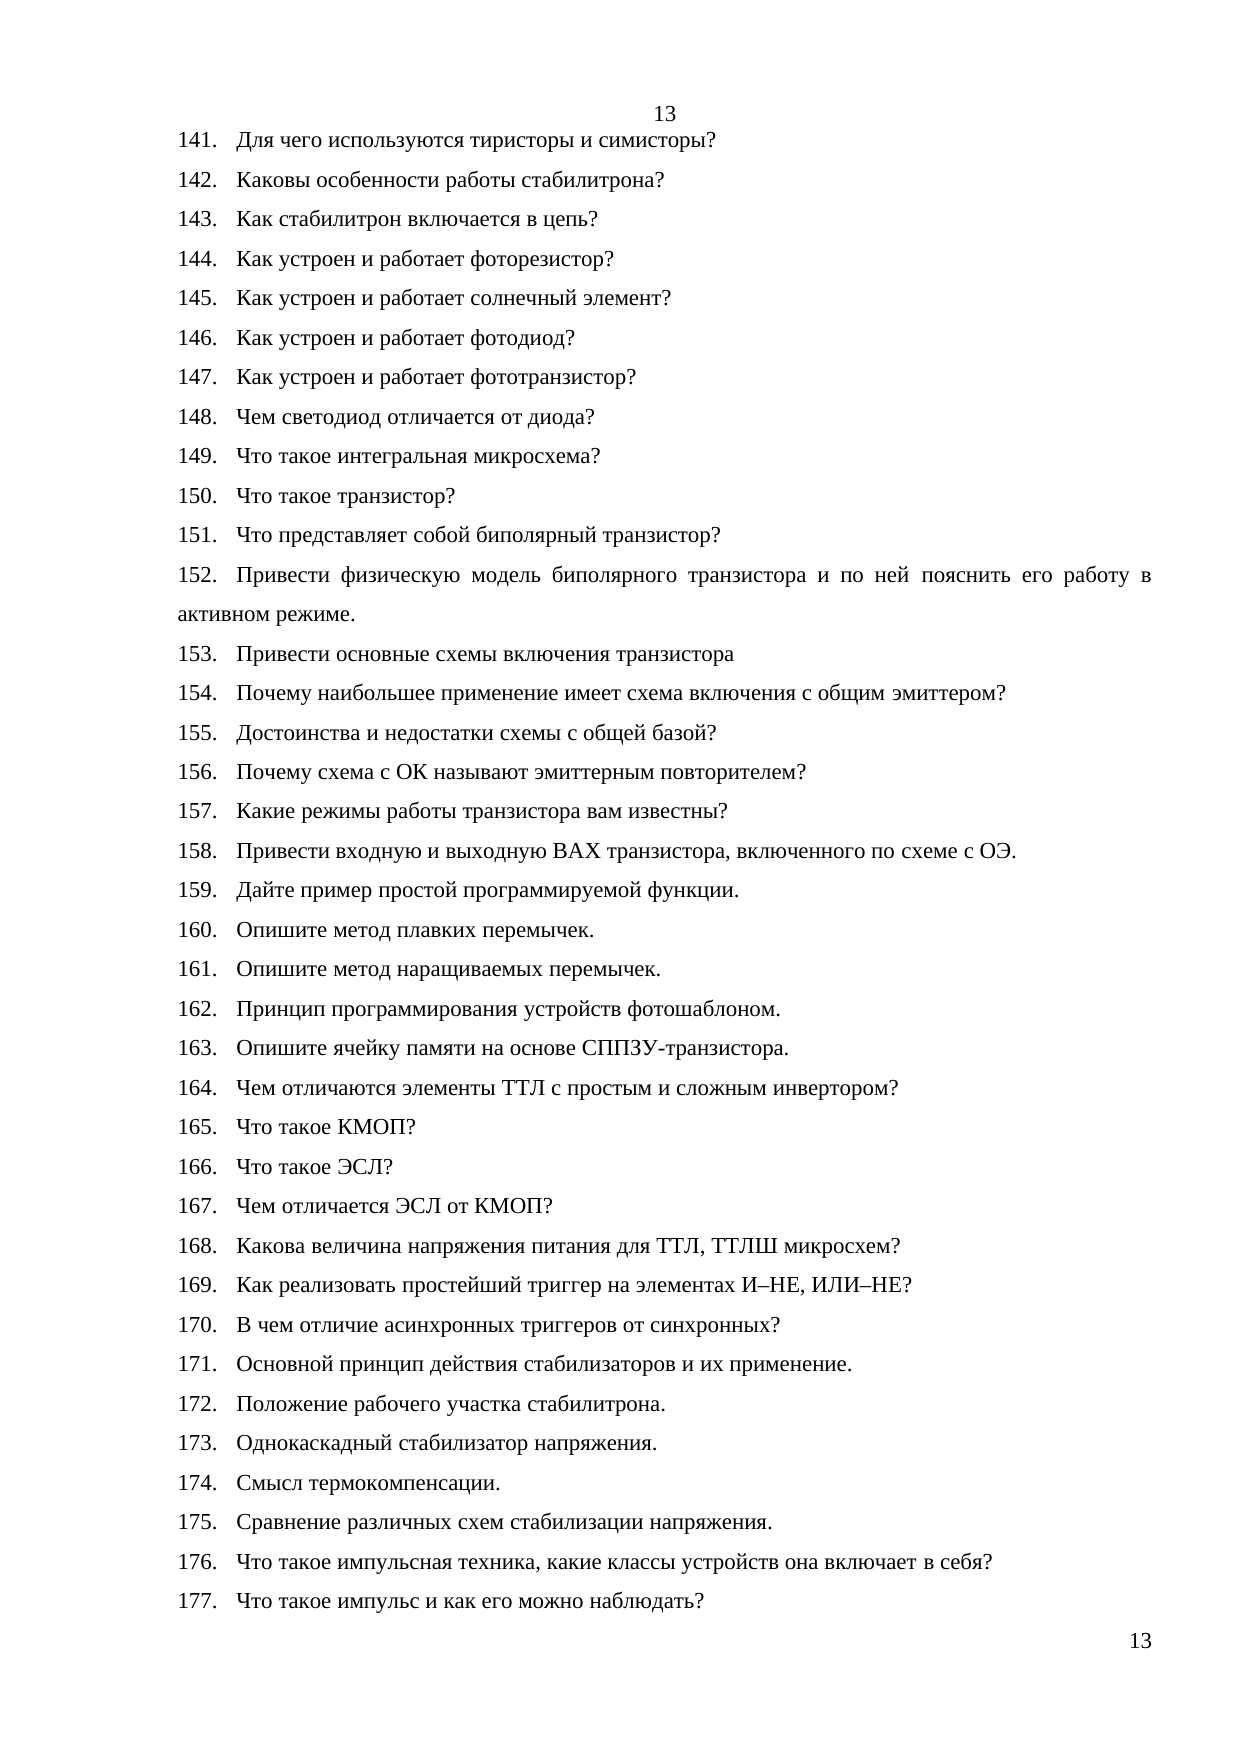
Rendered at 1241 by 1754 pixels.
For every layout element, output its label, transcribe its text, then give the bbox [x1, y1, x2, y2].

list Каковы особенности работы стабилитрона? [177, 166, 1152, 192]
list Смысл термокомпенсации. [177, 1469, 1152, 1495]
list Принцип программирования устройств фотошаблоном. [177, 995, 1152, 1021]
list Положение рабочего участка стабилитрона. [177, 1390, 1152, 1416]
list Какие режимы работы транзистора вам известны? [177, 798, 1152, 824]
list Что такое импульс и как его можно наблюдать? [177, 1587, 1152, 1613]
list Опишите метод плавких перемычек. [177, 916, 1152, 942]
list Чем светодиод отличается от диода? [177, 403, 1152, 429]
list Сравнение различных схем стабилизации напряжения. [177, 1508, 1152, 1534]
list Как устроен и работает фотодиод? [177, 324, 1152, 350]
list Как устроен и работает фоторезистор? [177, 245, 1152, 271]
list Опишите ячейку памяти на основе СППЗУ-транзистора. [177, 1034, 1152, 1061]
list Опишите метод наращиваемых перемычек. [177, 956, 1152, 982]
list Что такое КМОП? [177, 1113, 1152, 1140]
list Как стабилитрон включается в цепь? [177, 205, 1152, 232]
list Что такое транзистор? [177, 482, 1152, 508]
list Чем отличаются элементы ТТЛ с простым и сложным инвертором? [177, 1074, 1152, 1100]
list Как устроен и работает фототранзистор? [177, 363, 1152, 390]
list В чем отличие асинхронных триггеров от синхронных? [177, 1311, 1152, 1337]
list Что такое интегральная микросхема? [177, 442, 1152, 469]
list Как реализовать простейший триггер на элементах И–НЕ, ИЛИ–НЕ? [177, 1271, 1152, 1298]
list Какова величина напряжения питания для ТТЛ, ТТЛШ микросхем? [177, 1232, 1152, 1258]
list Что представляет собой биполярный транзистор? [177, 521, 1152, 548]
list Однокаскадный стабилизатор напряжения. [177, 1429, 1152, 1456]
list Чем отличается ЭСЛ от КМОП? [177, 1192, 1152, 1219]
list Основной принцип действия стабилизаторов и их применение. [177, 1350, 1152, 1377]
list Привести основные схемы включения транзистора [177, 640, 1152, 666]
list Что такое импульсная техника, какие классы устройств она включает в себя? [177, 1548, 1152, 1574]
list Привести входную и выходную ВАХ транзистора, включенного по схеме с ОЭ. [177, 837, 1152, 863]
list Почему схема с ОК называют эмиттерным повторителем? [177, 758, 1152, 784]
list Что такое ЭСЛ? [177, 1153, 1152, 1179]
list Дайте пример простой программируемой функции. [177, 877, 1152, 903]
list Достоинства и недостатки схемы с общей базой? [177, 719, 1152, 745]
list Привести физическую модель биполярного транзистора и по ней пояснить его работу в активном режиме. [177, 561, 1152, 627]
list Для чего используются тиристоры и симисторы? [177, 126, 1152, 153]
list Как устроен и работает солнечный элемент? [177, 284, 1152, 311]
list Почему наибольшее применение имеет схема включения с общим эмиттером? [177, 679, 1152, 706]
